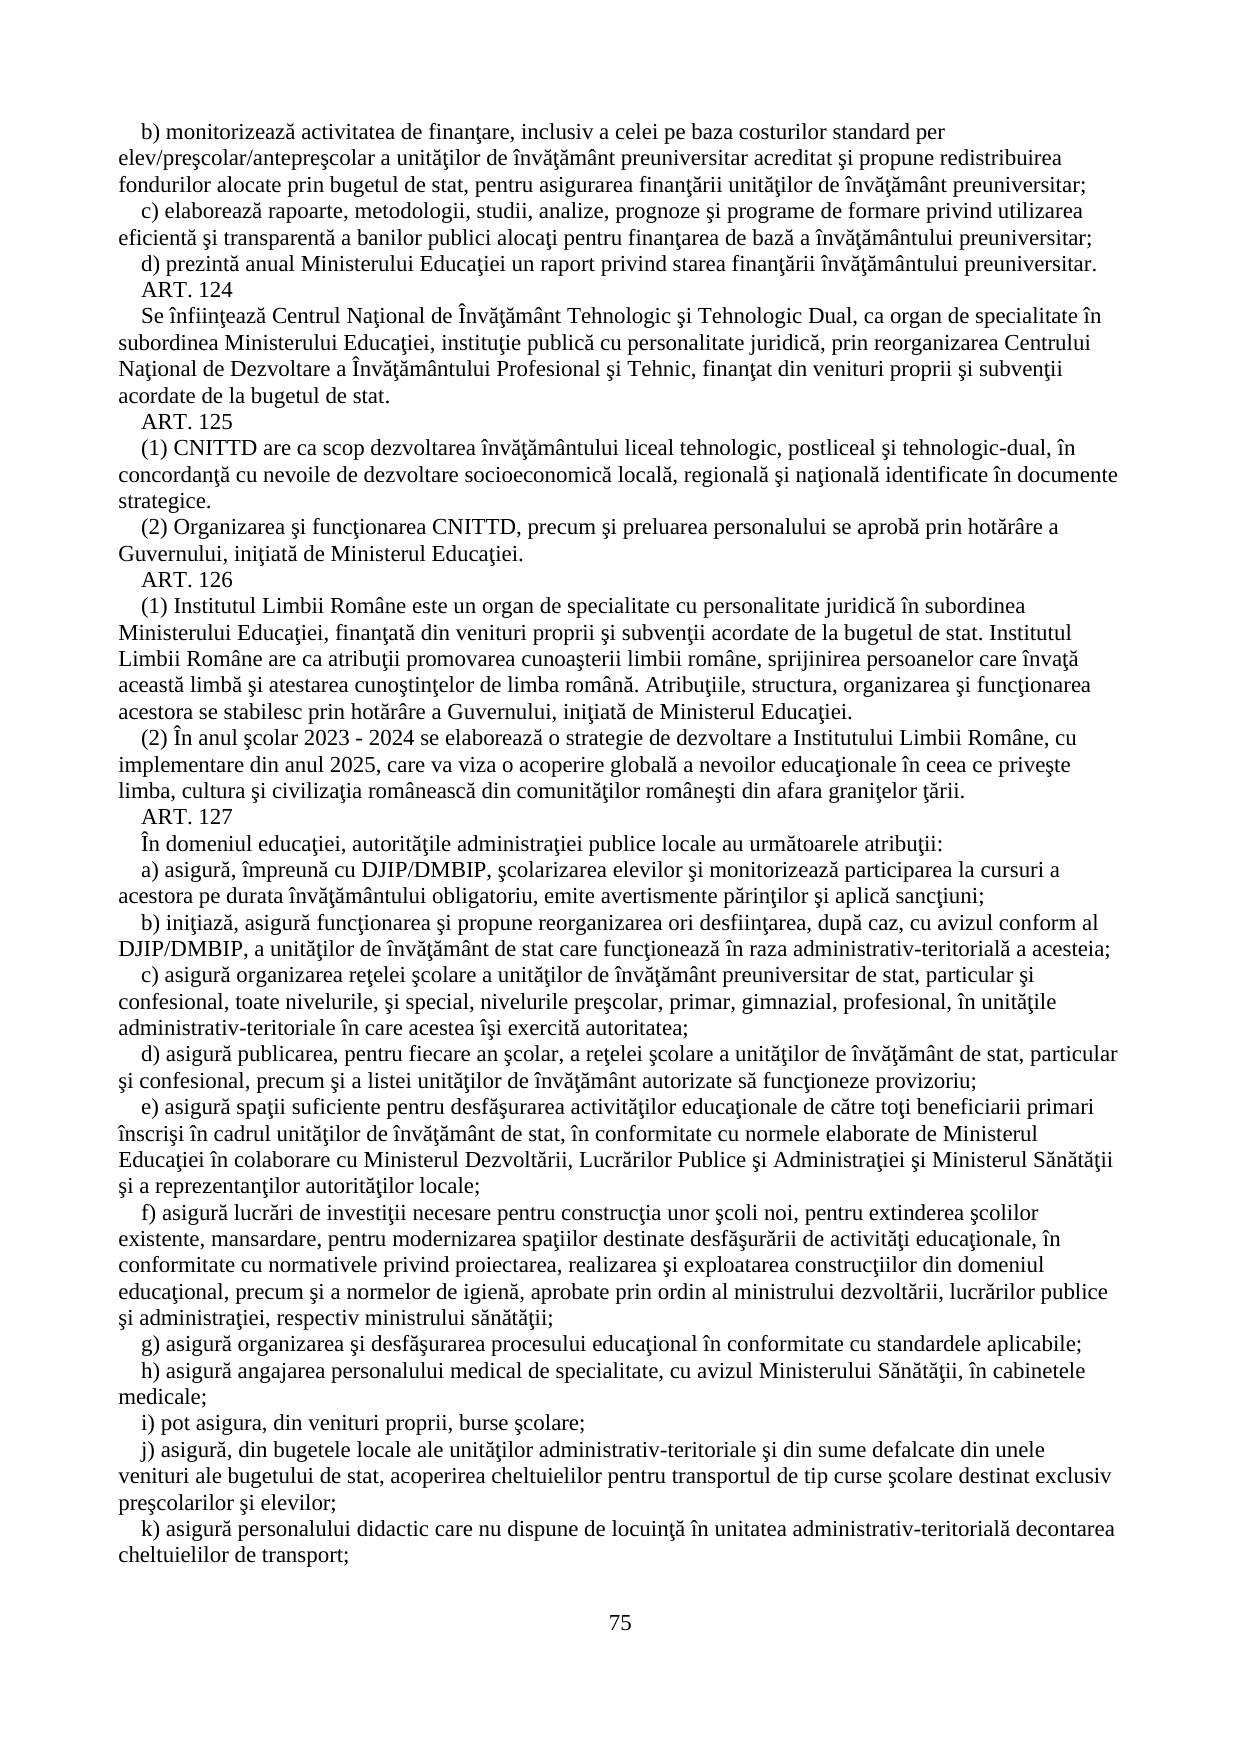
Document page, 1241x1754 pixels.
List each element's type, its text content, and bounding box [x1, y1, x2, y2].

text În domeniul educaţiei, autorităţile administraţiei publice locale au următoarele atribuţii: [118, 830, 1122, 856]
text (2) În anul şcolar 2023 - 2024 se elaborează o strategie de dezvoltare a Institutului Limbii Române, cu implementare din anul 2025, care va viza o acoperire globală a nevoilor educaţionale în ceea ce priveşte limba, cultura şi civilizaţia românească din comunităţilor româneşti din afara graniţelor ţării. [118, 724, 1122, 803]
text j) asigură, din bugetele locale ale unităţilor administrativ-teritoriale şi din sume defalcate din unele venituri ale bugetului de stat, acoperirea cheltuielilor pentru transportul de tip curse şcolare destinat exclusiv preşcolarilor şi elevilor; [118, 1436, 1122, 1515]
text ART. 125 [118, 408, 1122, 434]
text d) asigură publicarea, pentru fiecare an şcolar, a reţelei şcolare a unităţilor de învăţământ de stat, particular şi confesional, precum şi a listei unităţilor de învăţământ autorizate să funcţioneze provizoriu; [118, 1041, 1122, 1093]
text b) iniţiază, asigură funcţionarea şi propune reorganizarea ori desfiinţarea, după caz, cu avizul conform al DJIP/DMBIP, a unităţilor de învăţământ de stat care funcţionează în raza administrativ-teritorială a acesteia; [118, 909, 1122, 961]
text e) asigură spaţii suficiente pentru desfăşurarea activităţilor educaţionale de către toţi beneficiarii primari înscrişi în cadrul unităţilor de învăţământ de stat, în conformitate cu normele elaborate de Ministerul Educaţiei în colaborare cu Ministerul Dezvoltării, Lucrărilor Publice şi Administraţiei şi Ministerul Sănătăţii şi a reprezentanţilor autorităţilor locale; [118, 1093, 1122, 1199]
text Se înfiinţează Centrul Naţional de Învăţământ Tehnologic şi Tehnologic Dual, ca organ de specialitate în subordinea Ministerului Educaţiei, instituţie publică cu personalitate juridică, prin reorganizarea Centrului Naţional de Dezvoltare a Învăţământului Profesional şi Tehnic, finanţat din venituri proprii şi subvenţii acordate de la bugetul de stat. [118, 303, 1122, 408]
text ART. 126 [118, 566, 1122, 592]
text ART. 124 [118, 276, 1122, 303]
text c) elaborează rapoarte, metodologii, studii, analize, prognoze şi programe de formare privind utilizarea eficientă şi transparentă a banilor publici alocaţi pentru finanţarea de bază a învăţământului preuniversitar; [118, 197, 1122, 250]
text i) pot asigura, din venituri proprii, burse şcolare; [118, 1409, 1122, 1436]
text (1) Institutul Limbii Române este un organ de specialitate cu personalitate juridică în subordinea Ministerului Educaţiei, finanţată din venituri proprii şi subvenţii acordate de la bugetul de stat. Institutul Limbii Române are ca atribuţii promovarea cunoaşterii limbii române, sprijinirea persoanelor care învaţă această limbă şi atestarea cunoştinţelor de limba română. Atribuţiile, structura, organizarea şi funcţionarea acestora se stabilesc prin hotărâre a Guvernului, iniţiată de Ministerul Educaţiei. [118, 592, 1122, 724]
text h) asigură angajarea personalului medical de specialitate, cu avizul Ministerului Sănătăţii, în cabinetele medicale; [118, 1357, 1122, 1409]
text f) asigură lucrări de investiţii necesare pentru construcţia unor şcoli noi, pentru extinderea şcolilor existente, mansardare, pentru modernizarea spaţiilor destinate desfăşurării de activităţi educaţionale, în conformitate cu normativele privind proiectarea, realizarea şi exploatarea construcţiilor din domeniul educaţional, precum şi a normelor de igienă, aprobate prin ordin al ministrului dezvoltării, lucrărilor publice şi administraţiei, respectiv ministrului sănătăţii; [118, 1199, 1122, 1330]
text k) asigură personalului didactic care nu dispune de locuinţă în unitatea administrativ-teritorială decontarea cheltuielilor de transport; [118, 1515, 1122, 1568]
text (1) CNITTD are ca scop dezvoltarea învăţământului liceal tehnologic, postliceal şi tehnologic-dual, în concordanţă cu nevoile de dezvoltare socioeconomică locală, regională şi naţională identificate în documente strategice. [118, 434, 1122, 513]
text b) monitorizează activitatea de finanţare, inclusiv a celei pe baza costurilor standard per elev/preşcolar/antepreşcolar a unităţilor de învăţământ preuniversitar acreditat şi propune redistribuirea fondurilor alocate prin bugetul de stat, pentru asigurarea finanţării unităţilor de învăţământ preuniversitar; [118, 118, 1122, 197]
text a) asigură, împreună cu DJIP/DMBIP, şcolarizarea elevilor şi monitorizează participarea la cursuri a acestora pe durata învăţământului obligatoriu, emite avertismente părinţilor şi aplică sancţiuni; [118, 856, 1122, 909]
text d) prezintă anual Ministerului Educaţiei un raport privind starea finanţării învăţământului preuniversitar. [118, 250, 1122, 276]
text ART. 127 [118, 803, 1122, 830]
text c) asigură organizarea reţelei şcolare a unităţilor de învăţământ preuniversitar de stat, particular şi confesional, toate nivelurile, şi special, nivelurile preşcolar, primar, gimnazial, profesional, în unităţile administrativ-teritoriale în care acestea îşi exercită autoritatea; [118, 961, 1122, 1041]
text g) asigură organizarea şi desfăşurarea procesului educaţional în conformitate cu standardele aplicabile; [118, 1330, 1122, 1357]
text (2) Organizarea şi funcţionarea CNITTD, precum şi preluarea personalului se aprobă prin hotărâre a Guvernului, iniţiată de Ministerul Educaţiei. [118, 513, 1122, 566]
